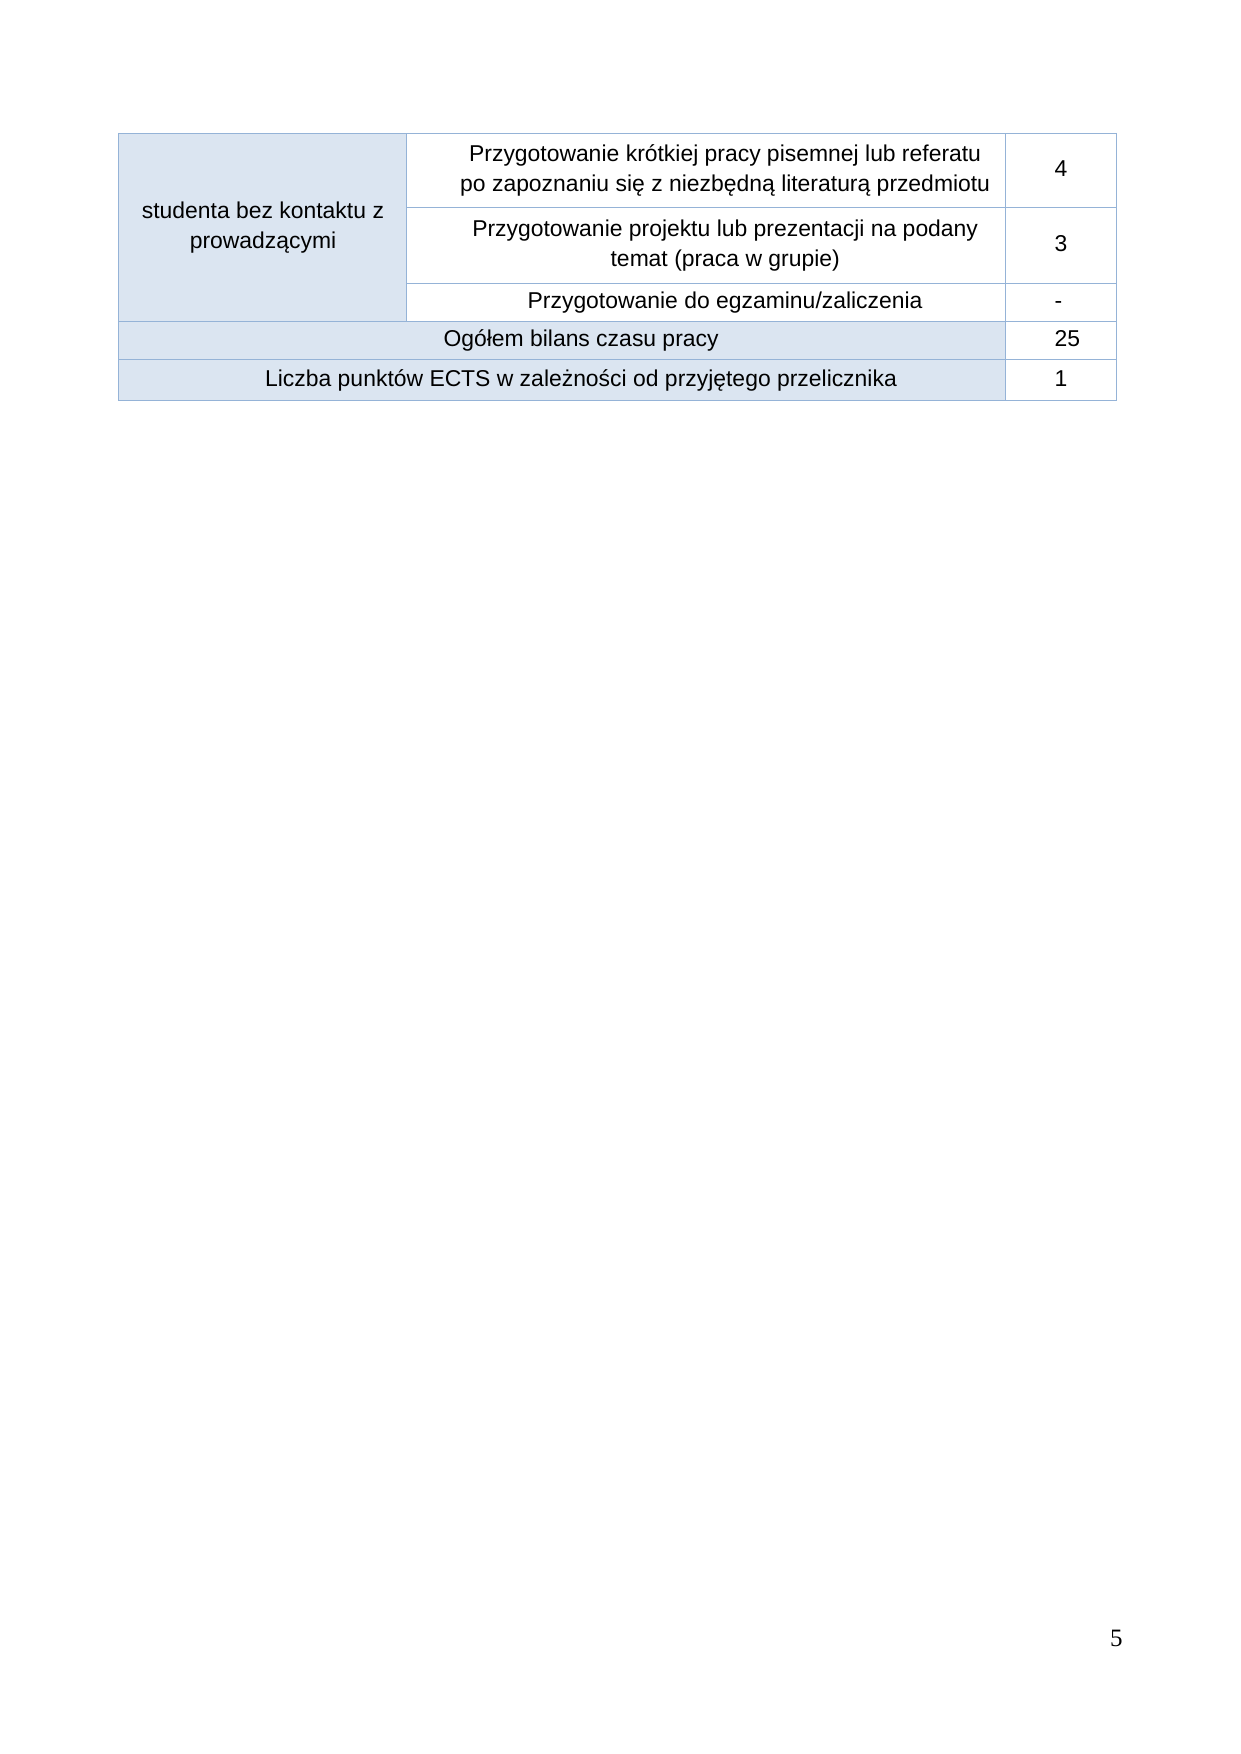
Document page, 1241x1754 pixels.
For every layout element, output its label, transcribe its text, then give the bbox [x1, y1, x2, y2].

table_cell Przygotowanie projektu lub prezentacji na podany temat (praca w grupie) [407, 208, 1005, 283]
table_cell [119, 134, 406, 321]
table_cell Ogółem bilans czasu pracy [119, 322, 1005, 359]
table_cell 25 [1006, 322, 1116, 359]
table_cell Przygotowanie do egzaminu/zaliczenia [407, 284, 1005, 321]
table_cell Przygotowanie krótkiej pracy pisemnej lub referatu po zapoznaniu się z niezbędną literaturą przedmiotu [407, 134, 1005, 207]
table_cell 3 [1006, 208, 1116, 283]
table_cell 4 [1006, 134, 1116, 207]
table_cell - [1006, 284, 1116, 321]
table_cell 1 [1006, 360, 1116, 400]
table_cell Liczba punktów ECTS w zależności od przyjętego przelicznika [119, 360, 1005, 400]
